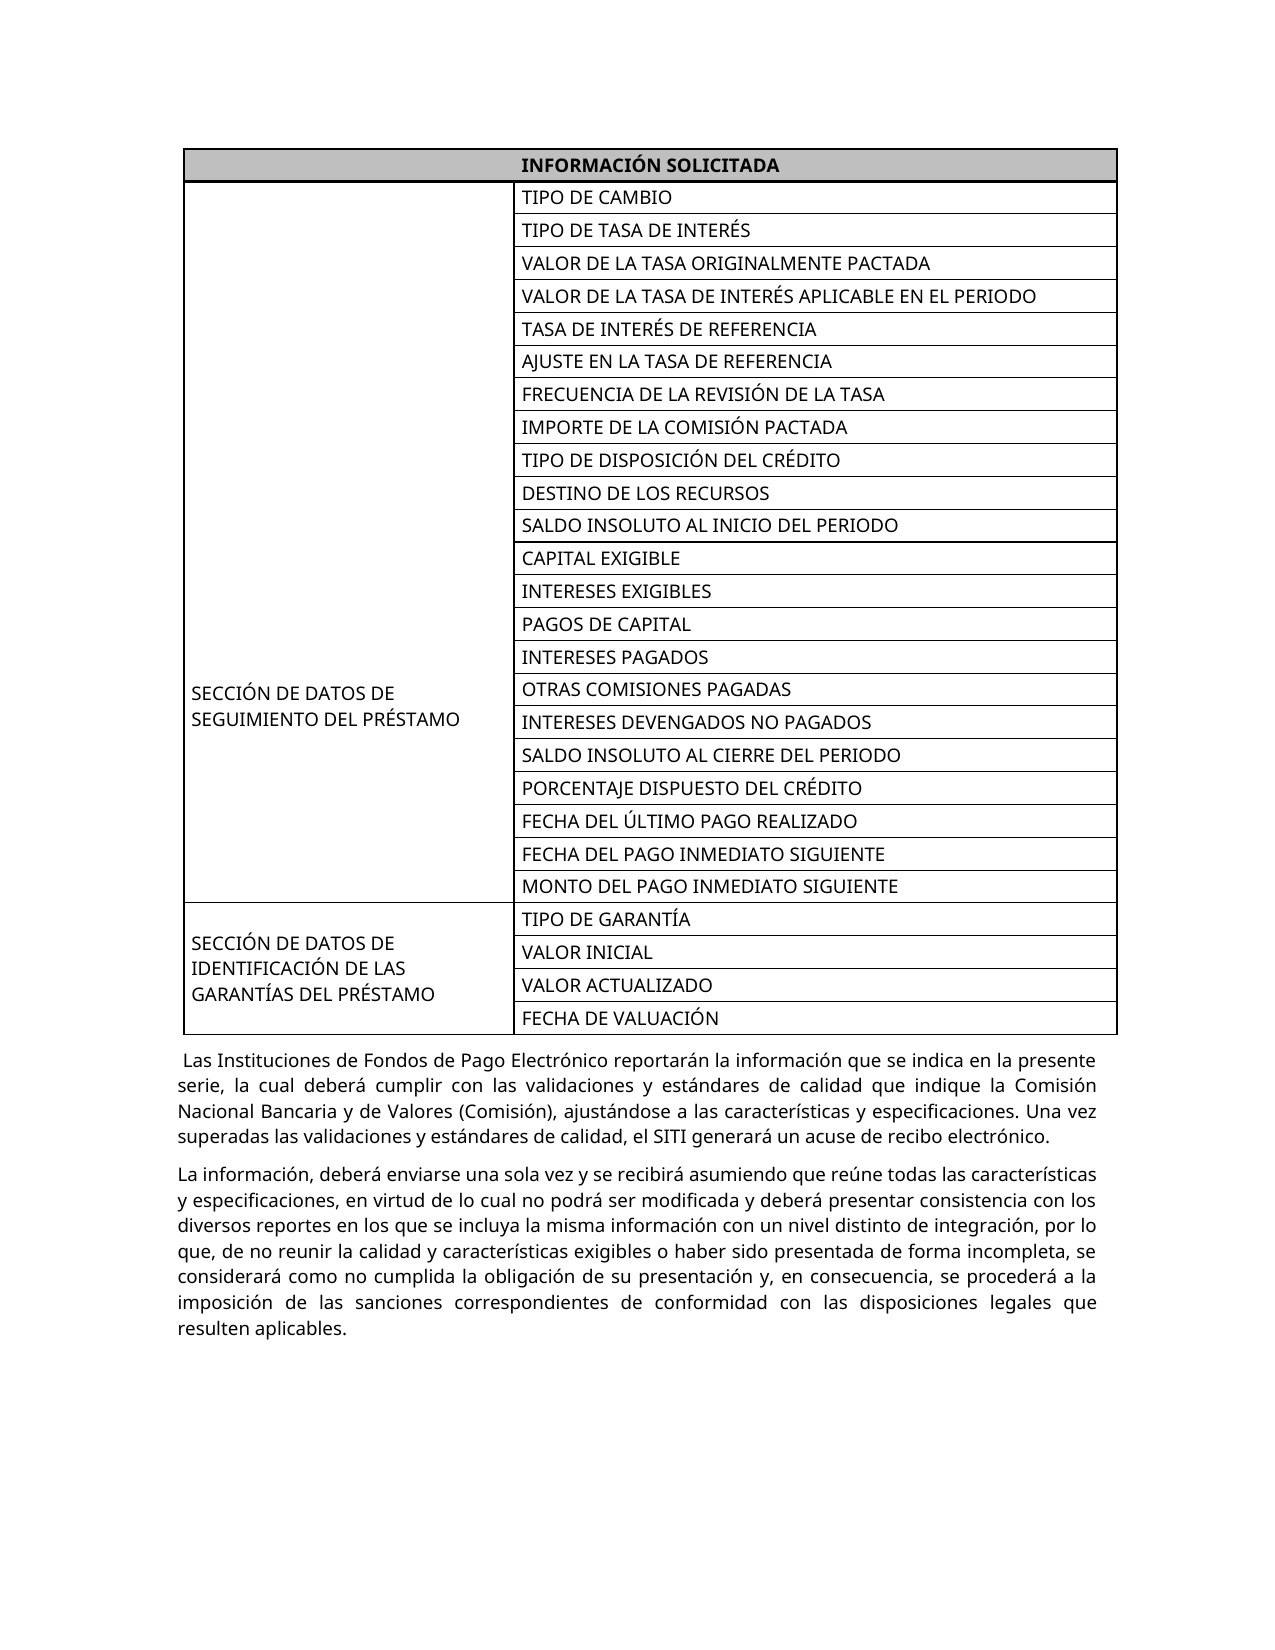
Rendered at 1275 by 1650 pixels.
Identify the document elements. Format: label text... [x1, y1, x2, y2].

table_cell TASA DE INTERÉS DE REFERENCIA [515, 313, 1116, 344]
table_cell TIPO DE CAMBIO [515, 183, 1116, 213]
table_cell VALOR DE LA TASA ORIGINALMENTE PACTADA [515, 247, 1116, 279]
text Las Instituciones de Fondos de Pago Electrónico reportarán la información que se indica en la presente serie, la cual deberá cumplir con las validaciones y estándares de calidad que indique la Comisión Nacional Bancaria y de Valores (Comisión), ajustándose a las características y especificaciones. Una vez superadas las validaciones y estándares de calidad, el SITI generará un acuse de recibo electrónico. [177, 1047, 1098, 1149]
text La información, deberá enviarse una sola vez y se recibirá asumiendo que reúne todas las características y especificaciones, en virtud de lo cual no podrá ser modificada y deberá presentar consistencia con los diversos reportes en los que se incluya la misma información con un nivel distinto de integración, por lo que, de no reunir la calidad y características exigibles o haber sido presentada de forma incompleta, se considerará como no cumplida la obligación de su presentación y, en consecuencia, se procederá a la imposición de las sanciones correspondientes de conformidad con las disposiciones legales que resulten aplicables. [177, 1162, 1098, 1340]
table_cell VALOR DE LA TASA DE INTERÉS APLICABLE EN EL PERIODO [515, 280, 1116, 312]
table_cell FECHA DEL PAGO INMEDIATO SIGUIENTE [515, 838, 1116, 869]
table_cell PORCENTAJE DISPUESTO DEL CRÉDITO [515, 772, 1116, 804]
table_cell TIPO DE TASA DE INTERÉS [515, 214, 1116, 246]
table_cell INTERESES EXIGIBLES [515, 575, 1116, 607]
table_cell SALDO INSOLUTO AL INICIO DEL PERIODO [515, 510, 1116, 541]
table_cell CAPITAL EXIGIBLE [515, 543, 1116, 574]
table_cell VALOR INICIAL [515, 936, 1116, 968]
table_cell OTRAS COMISIONES PAGADAS [515, 674, 1116, 705]
table_cell INTERESES PAGADOS [515, 641, 1116, 673]
table_header INFORMACIÓN SOLICITADA [185, 150, 1116, 180]
table_cell FECHA DE VALUACIÓN [515, 1002, 1116, 1033]
table_cell SALDO INSOLUTO AL CIERRE DEL PERIODO [515, 739, 1116, 771]
table_cell TIPO DE DISPOSICIÓN DEL CRÉDITO [515, 444, 1116, 476]
table_cell DESTINO DE LOS RECURSOS [515, 477, 1116, 508]
table_cell SECCIÓN DE DATOS DE IDENTIFICACIÓN DE LAS GARANTÍAS DEL PRÉSTAMO [185, 903, 513, 1033]
table_cell FECHA DEL ÚLTIMO PAGO REALIZADO [515, 805, 1116, 837]
table_cell AJUSTE EN LA TASA DE REFERENCIA [515, 346, 1116, 377]
table_cell SECCIÓN DE DATOS DE SEGUIMIENTO DEL PRÉSTAMO [185, 509, 513, 902]
table_cell INTERESES DEVENGADOS NO PAGADOS [515, 706, 1116, 738]
table_cell MONTO DEL PAGO INMEDIATO SIGUIENTE [515, 871, 1116, 902]
table_cell TIPO DE GARANTÍA [515, 903, 1116, 935]
table_cell IMPORTE DE LA COMISIÓN PACTADA [515, 411, 1116, 443]
table_cell PAGOS DE CAPITAL [515, 608, 1116, 640]
table_cell VALOR ACTUALIZADO [515, 969, 1116, 1001]
table_cell FRECUENCIA DE LA REVISIÓN DE LA TASA [515, 378, 1116, 410]
